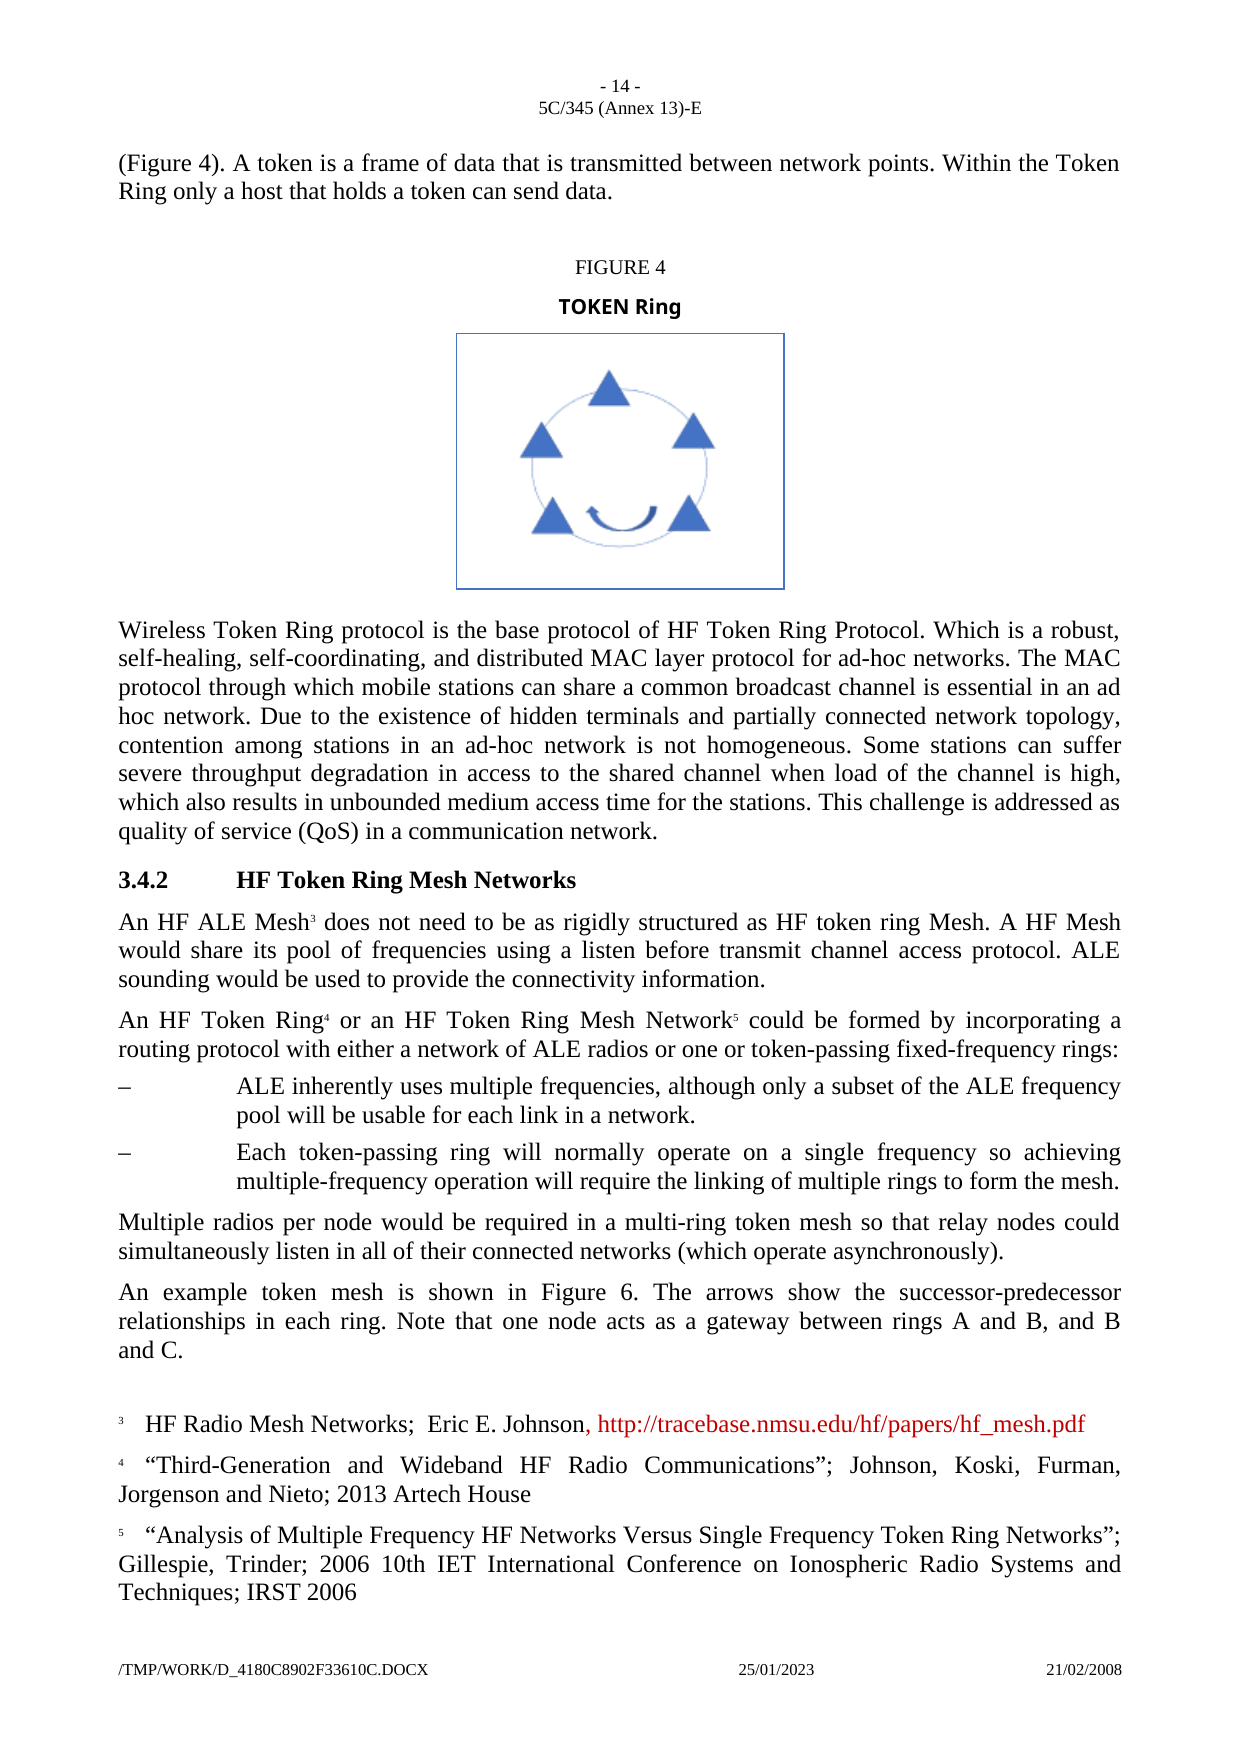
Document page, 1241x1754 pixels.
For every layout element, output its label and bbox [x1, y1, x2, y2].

picture [457, 334, 783, 588]
